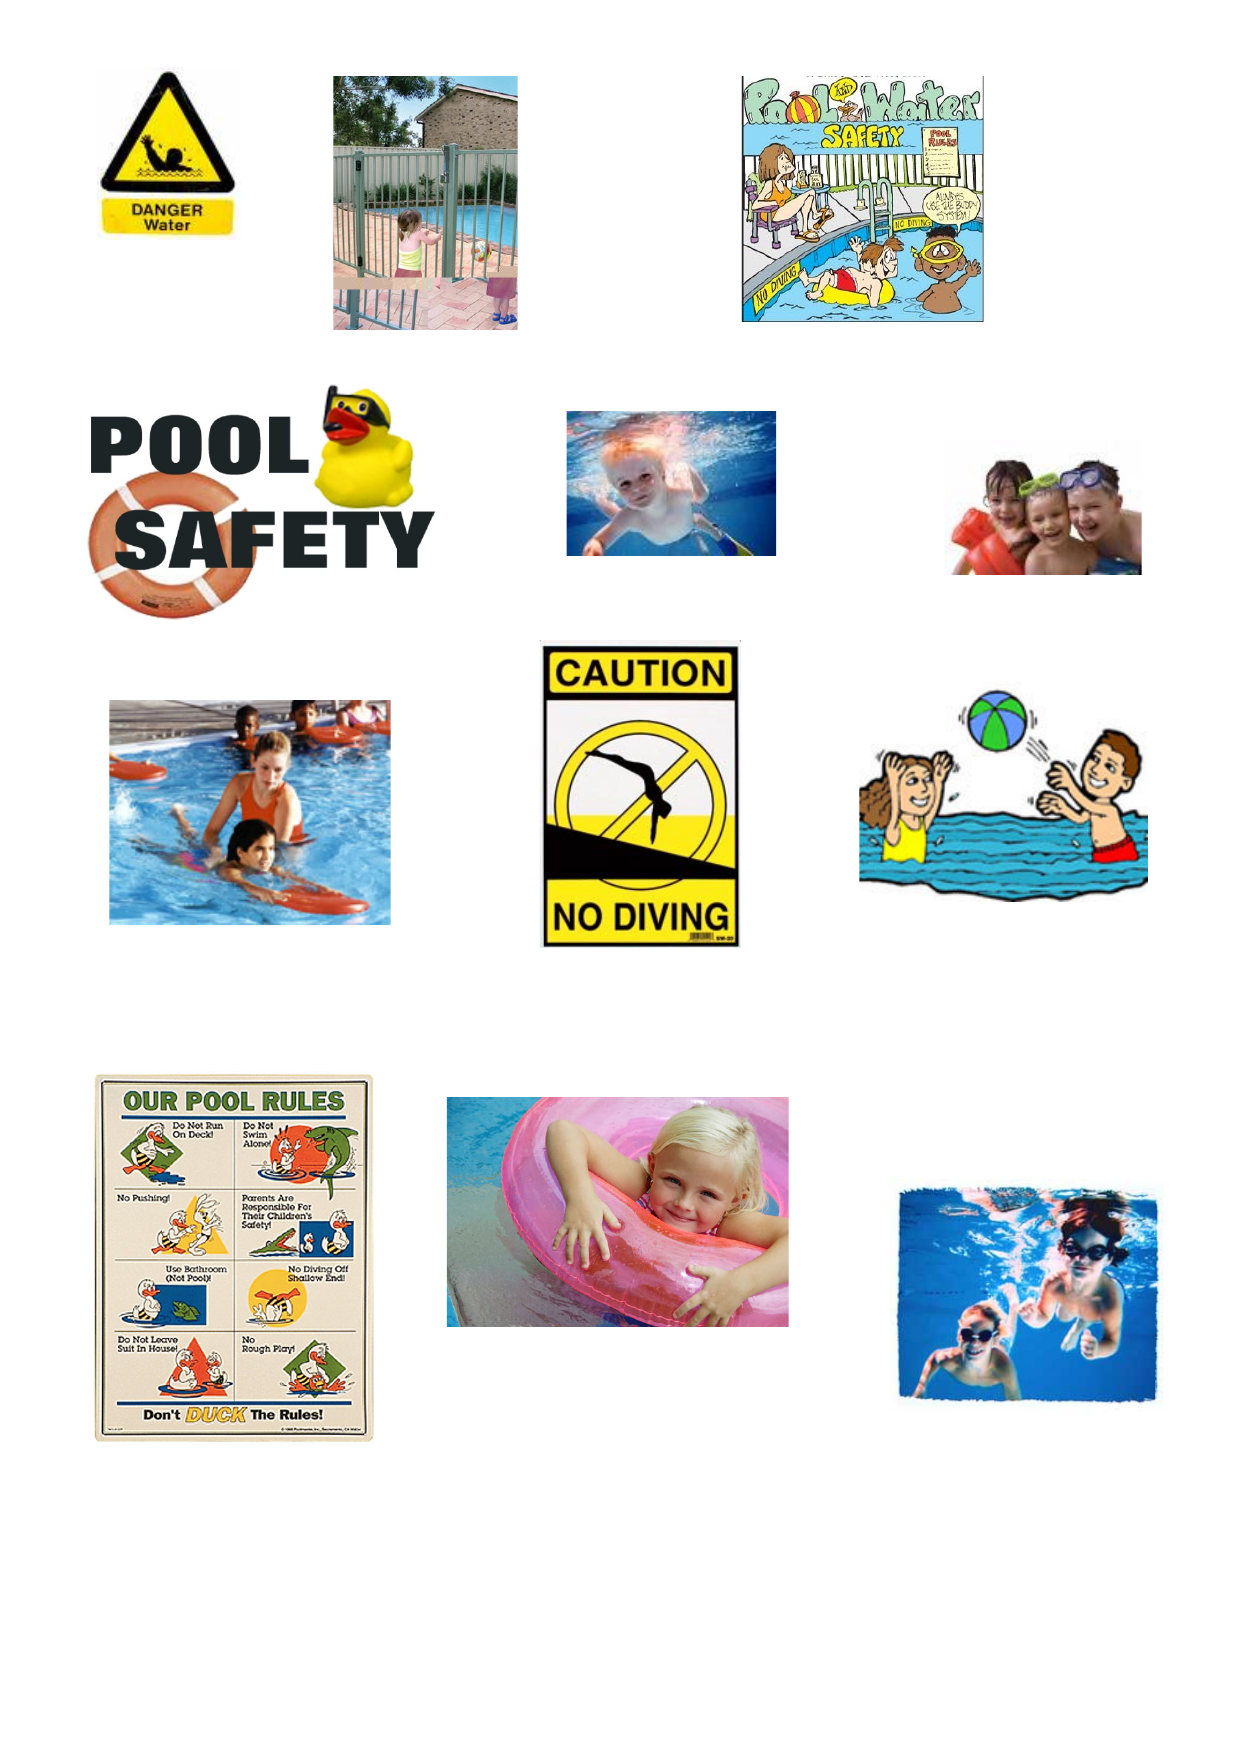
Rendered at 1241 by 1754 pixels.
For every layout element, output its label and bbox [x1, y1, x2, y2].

picture [109, 700, 391, 925]
picture [859, 669, 1148, 902]
picture [539, 640, 741, 948]
picture [333, 76, 518, 330]
picture [89, 1071, 378, 1445]
picture [740, 76, 986, 322]
picture [944, 440, 1142, 575]
picture [83, 369, 447, 622]
picture [889, 1179, 1168, 1412]
picture [446, 1097, 789, 1327]
picture [566, 411, 777, 556]
picture [96, 67, 241, 240]
